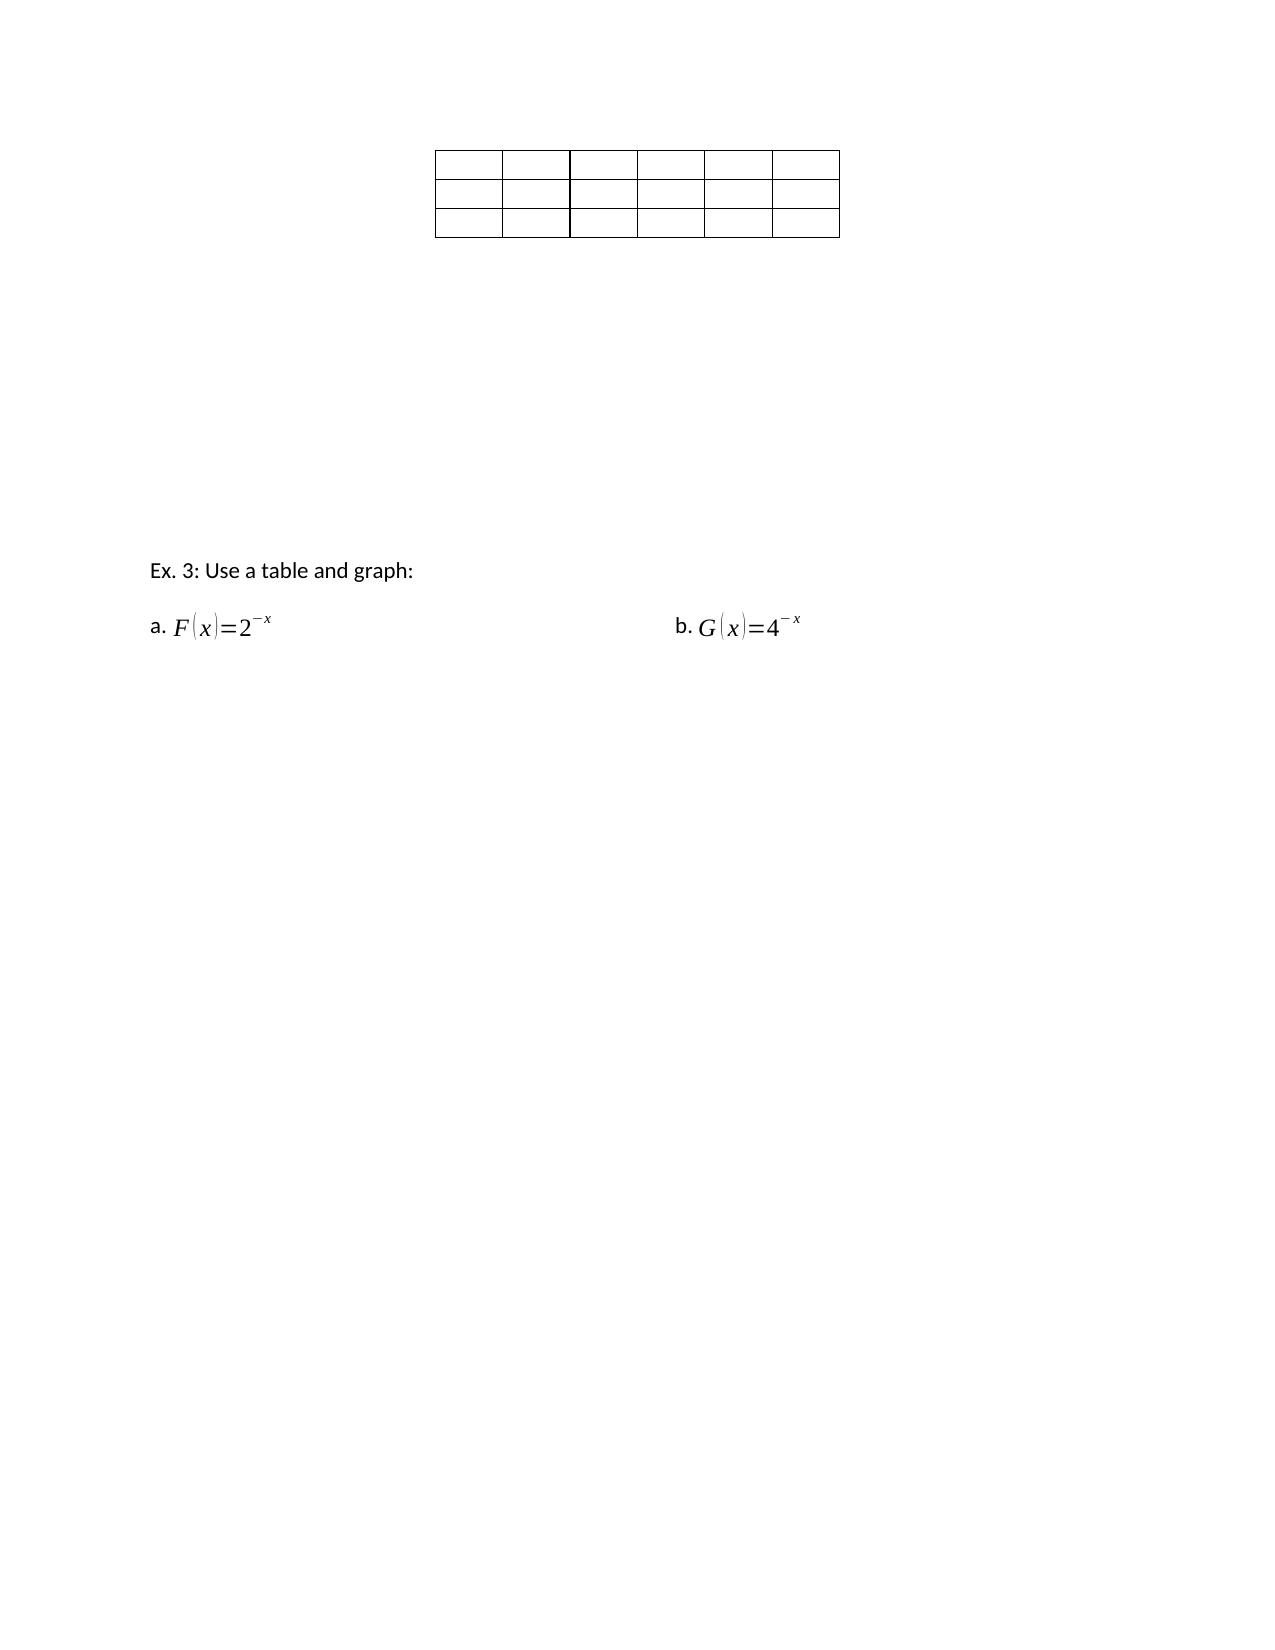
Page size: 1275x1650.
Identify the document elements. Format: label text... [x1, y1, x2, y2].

table_header [503, 151, 569, 179]
text Ex. 3: Use a table and graph: [150, 556, 1125, 584]
text a. [150, 609, 600, 642]
table_cell [436, 180, 502, 208]
table_cell [773, 209, 839, 237]
table_cell [436, 209, 502, 237]
table_cell [503, 209, 569, 237]
table_cell [571, 209, 637, 237]
table_cell [571, 180, 637, 208]
table_cell [773, 180, 839, 208]
table_cell [638, 180, 704, 208]
table_cell [503, 180, 569, 208]
table_header [436, 151, 502, 179]
table_cell [705, 180, 772, 208]
table_header [571, 151, 637, 179]
table_header [773, 151, 839, 179]
table_header [638, 151, 704, 179]
text b. [675, 609, 1125, 642]
table_cell [638, 209, 704, 237]
table_header [705, 151, 772, 179]
table_cell [705, 209, 772, 237]
